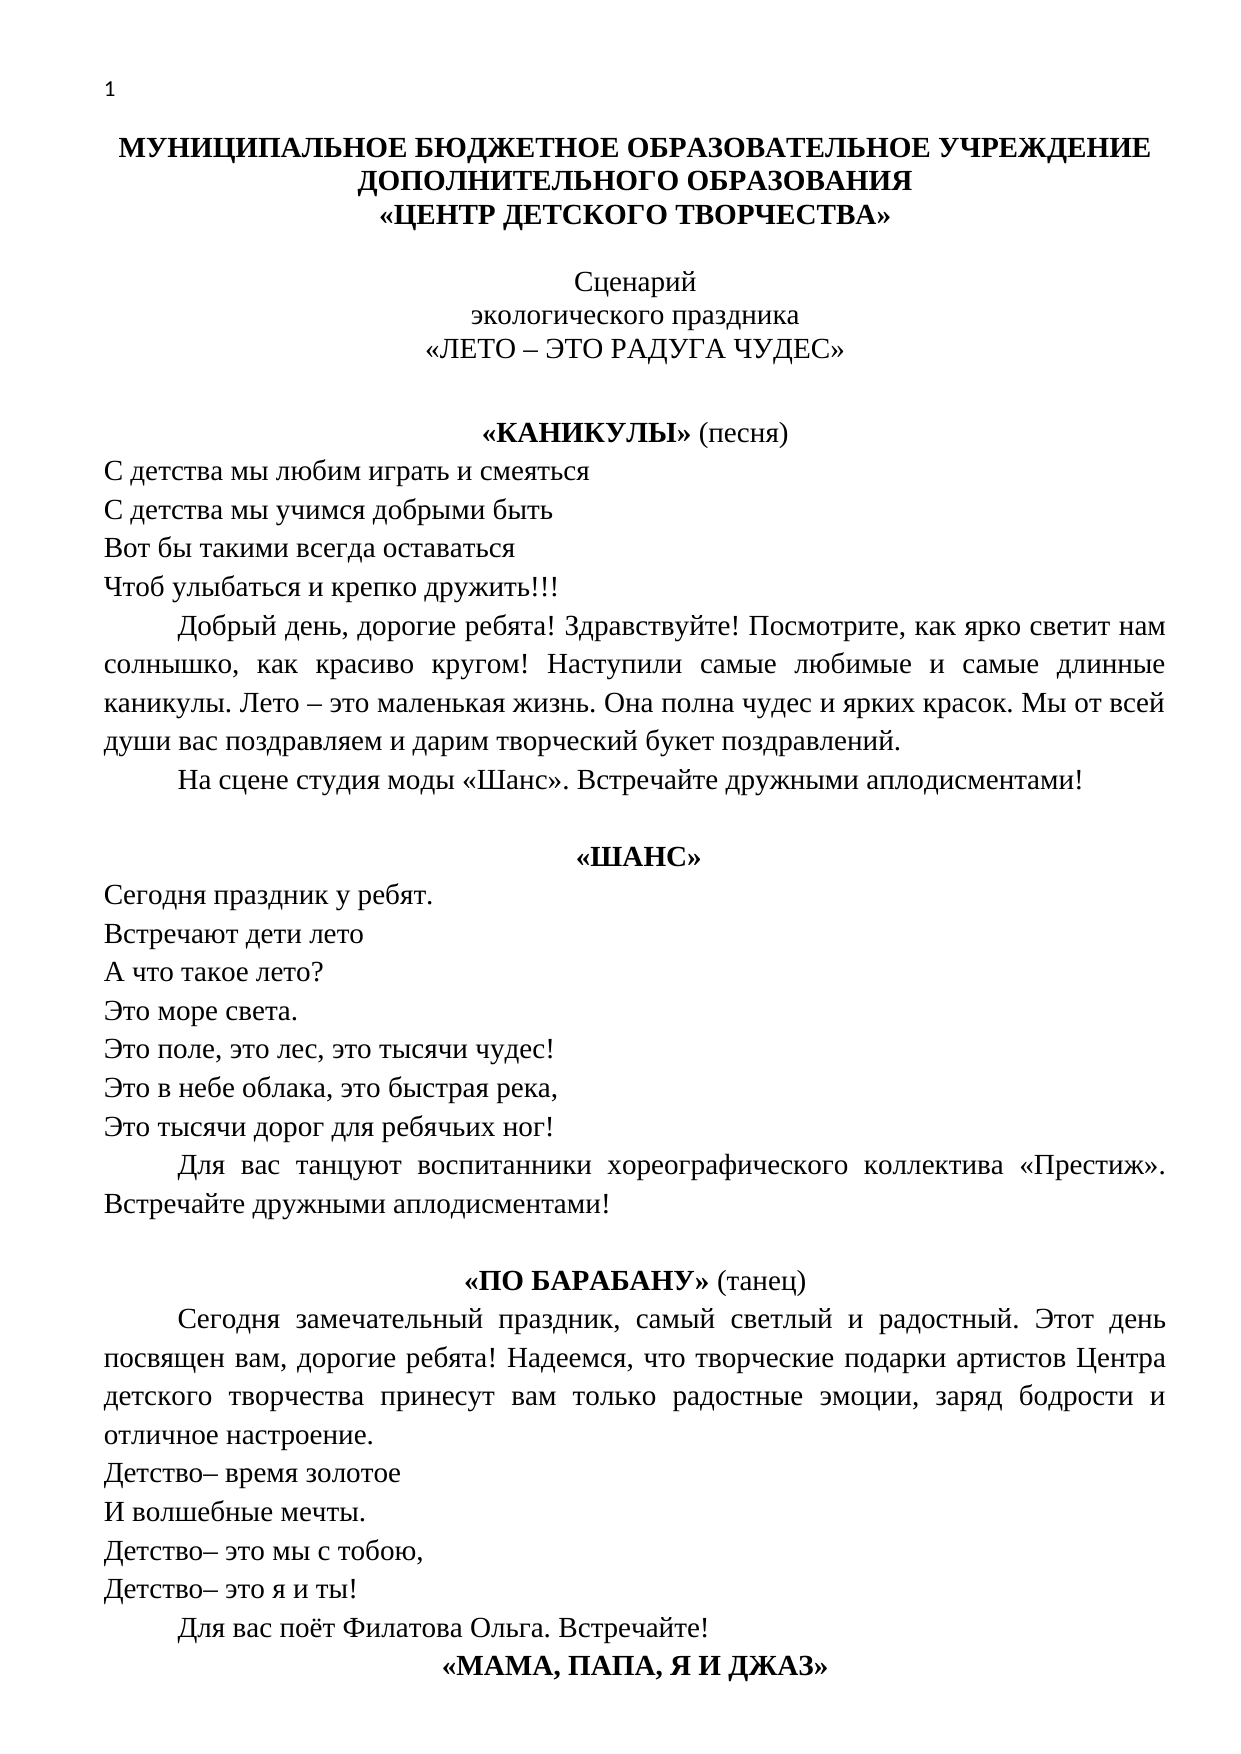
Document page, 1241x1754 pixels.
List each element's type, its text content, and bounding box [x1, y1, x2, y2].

text А что такое лето? [103, 954, 1167, 988]
text Сегодня замечательный праздник, самый светлый и радостный. Этот день посвящен вам, дорогие ребята! Надеемся, что творческие подарки артистов Центра детского творчества принесут вам только радостные эмоции, заряд бодрости и отличное настроение. [103, 1301, 1167, 1451]
text Добрый день, дорогие ребята! Здравствуйте! Посмотрите, как ярко светит нам солнышко, как красиво кругом! Наступили самые любимые и самые длинные каникулы. Лето – это маленькая жизнь. Она полна чудес и ярких красок. Мы от всей души вас поздравляем и дарим творческий букет поздравлений. [103, 608, 1167, 757]
text Детство– время золотое [103, 1456, 1167, 1489]
text И волшебные мечты. [103, 1494, 1167, 1528]
text Для вас танцуют воспитанники хореографического коллектива «Престиж». Встречайте дружными аплодисментами! [103, 1147, 1167, 1219]
text Детство– это мы с тобою, [103, 1533, 1167, 1566]
text МУНИЦИПАЛЬНОЕ БЮДЖЕТНОЕ ОБРАЗОВАТЕЛЬНОЕ УЧРЕЖДЕНИЕ [103, 130, 1167, 163]
text Сценарий [103, 264, 1167, 297]
text Для вас поёт Филатова Ольга. Встречайте! [103, 1610, 1167, 1643]
text экологического праздника [103, 297, 1167, 331]
text Сегодня праздник у ребят. [103, 877, 1167, 911]
text С детства мы учимся добрыми быть [103, 492, 1167, 526]
text «ШАНС» [103, 839, 1167, 872]
text Встречают дети лето [103, 916, 1167, 949]
text ДОПОЛНИТЕЛЬНОГО ОБРАЗОВАНИЯ [103, 163, 1167, 197]
text Это море света. [103, 993, 1167, 1027]
text «МАМА, ПАПА, Я И ДЖАЗ» [103, 1648, 1167, 1682]
text Вот бы такими всегда оставаться [103, 531, 1167, 564]
text «ЛЕТО – ЭТО РАДУГА ЧУДЕС» [103, 331, 1167, 364]
text Это в небе облака, это быстрая река, [103, 1070, 1167, 1104]
text «ЦЕНТР ДЕТСКОГО ТВОРЧЕСТВА» [103, 197, 1167, 230]
text «КАНИКУЛЫ» (песня) [103, 415, 1167, 448]
text Это тысячи дорог для ребячьих ног! [103, 1109, 1167, 1142]
text Детство– это я и ты! [103, 1571, 1167, 1605]
text Это поле, это лес, это тысячи чудес! [103, 1032, 1167, 1065]
text На сцене студия моды «Шанс». Встречайте дружными аплодисментами! [103, 762, 1167, 795]
text Чтоб улыбаться и крепко дружить!!! [103, 569, 1167, 603]
text «ПО БАРАБАНУ» (танец) [103, 1263, 1167, 1296]
text С детства мы любим играть и смеяться [103, 453, 1167, 487]
